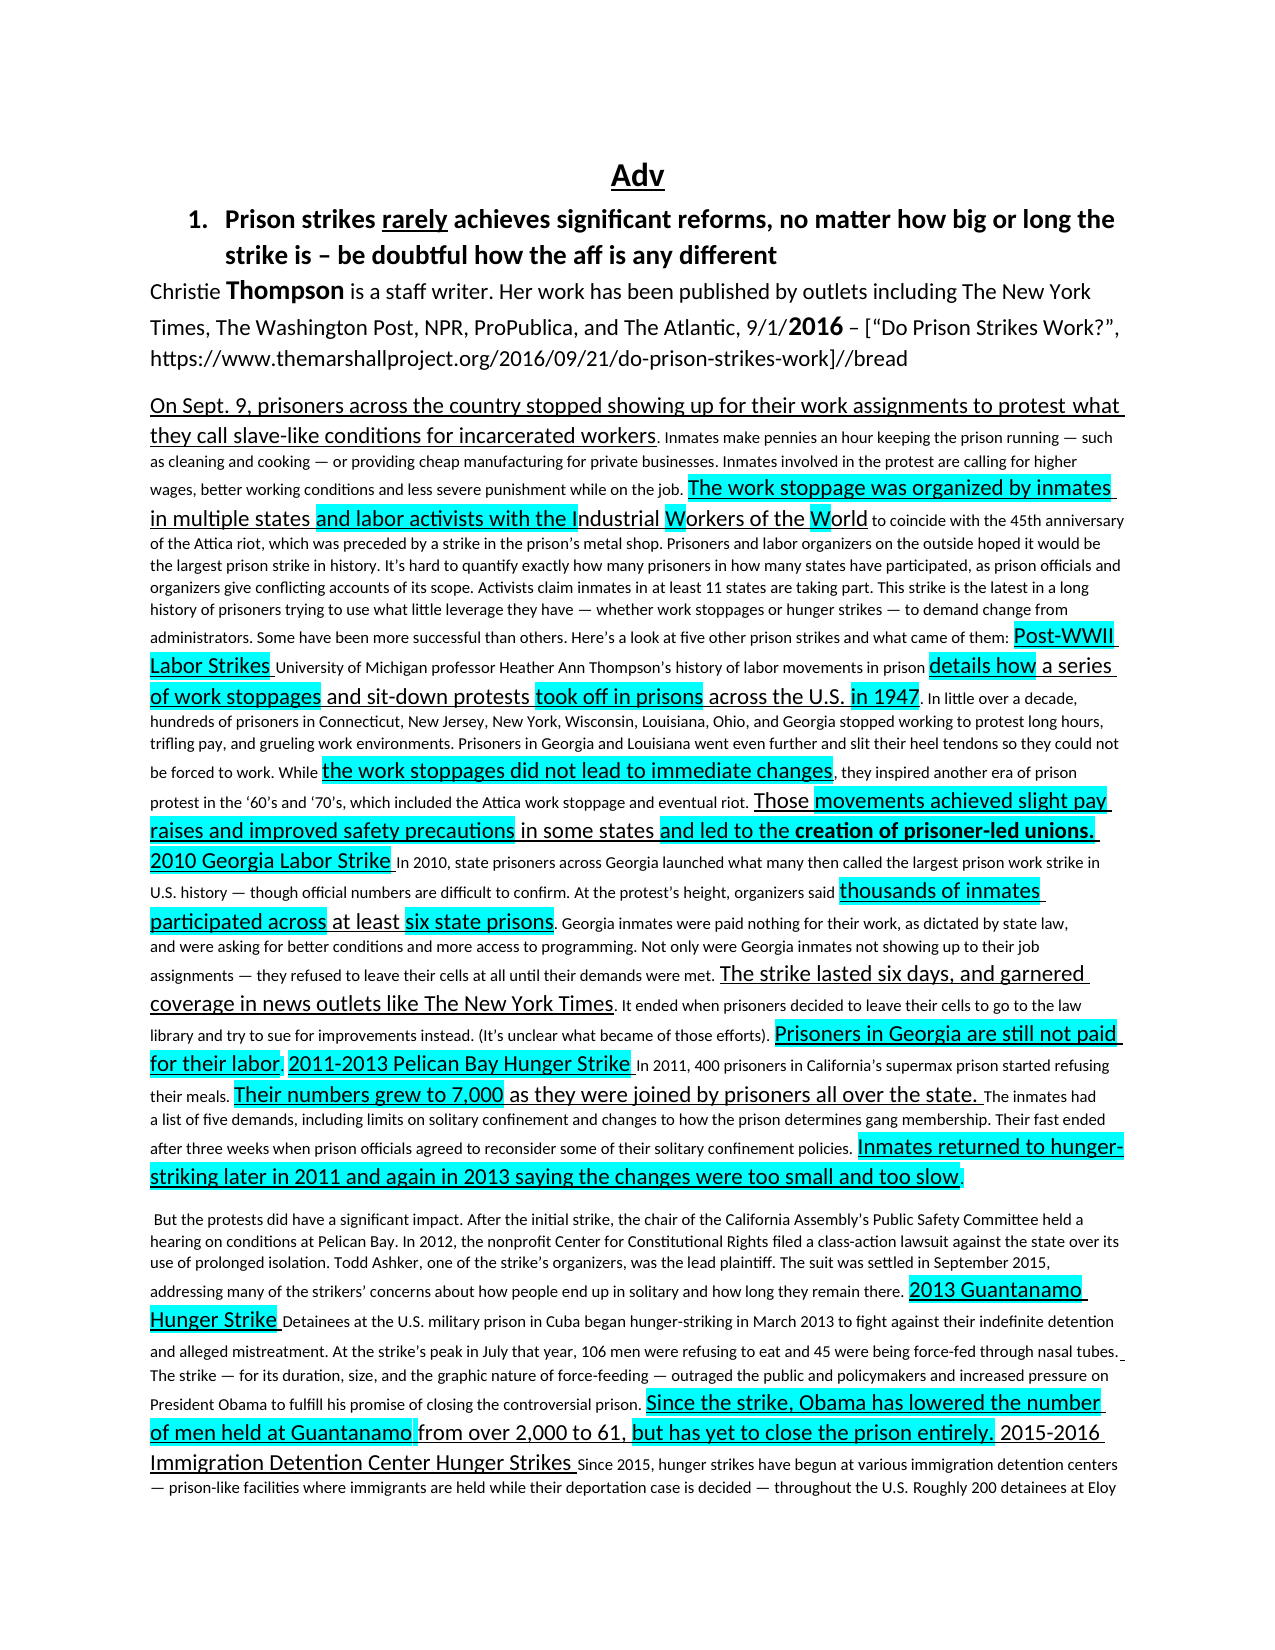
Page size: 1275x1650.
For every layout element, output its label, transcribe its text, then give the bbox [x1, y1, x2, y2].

text On Sept. 9, prisoners across the country stopped showing up for their work assignments to protest what they call slave-like conditions for incarcerated workers. Inmates make pennies an hour keeping the prison running — such as cleaning and cooking — or providing cheap manufacturing for private businesses. Inmates involved in the protest are calling for higher wages, better working conditions and less severe punishment while on the job. The work stoppage was organized by inmates in multiple states and labor activists with the Industrial Workers of the World to coincide with the 45th anniversary of the Attica riot, which was preceded by a strike in the prison’s metal shop. Prisoners and labor organizers on the outside hoped it would be the largest prison strike in history. It’s hard to quantify exactly how many prisoners in how many states have participated, as prison officials and organizers give conflicting accounts of its scope. Activists claim inmates in at least 11 states are taking part. This strike is the latest in a long history of prisoners trying to use what little leverage they have — whether work stoppages or hunger strikes — to demand change from administrators. Some have been more successful than others. Here’s a look at five other prison strikes and what came of them: Post-WWII Labor Strikes University of Michigan professor Heather Ann Thompson’s history of labor movements in prison details how a series of work stoppages and sit-down protests took off in prisons across the U.S. in 1947. In little over a decade, hundreds of prisoners in Connecticut, New Jersey, New York, Wisconsin, Louisiana, Ohio, and Georgia stopped working to protest long hours, trifling pay, and grueling work environments. Prisoners in Georgia and Louisiana went even further and slit their heel tendons so they could not be forced to work. While the work stoppages did not lead to immediate changes, they inspired another era of prison protest in the ‘60’s and ‘70’s, which included the Attica work stoppage and eventual riot. Those movements achieved slight pay raises and improved safety precautions in some states and led to the creation of prisoner-led unions. 2010 Georgia Labor Strike In 2010, state prisoners across Georgia launched what many then called the largest prison work strike in U.S. history — though official numbers are difficult to confirm. At the protest’s height, organizers said thousands of inmates participated across at least six state prisons. Georgia inmates were paid nothing for their work, as dictated by state law, and were asking for better conditions and more access to programming. Not only were Georgia inmates not showing up to their job assignments — they refused to leave their cells at all until their demands were met. The strike lasted six days, and garnered coverage in news outlets like The New York Times. It ended when prisoners decided to leave their cells to go to the law library and try to sue for improvements instead. (It’s unclear what became of those efforts). Prisoners in Georgia are still not paid for their labor. 2011-2013 Pelican Bay Hunger Strike In 2011, 400 prisoners in California’s supermax prison started refusing their meals. Their numbers grew to 7,000 as they were joined by prisoners all over the state. The inmates had a list of five demands, including limits on solitary confinement and changes to how the prison determines gang membership. Their fast ended after three weeks when prison officials agreed to reconsider some of their solitary confinement policies. Inmates returned to hunger-striking later in 2011 and again in 2013 saying the changes were too small and too slow. [150, 417, 1125, 1190]
text Christie Thompson is a staff writer. Her work has been published by outlets including The New York Times, The Washington Post, NPR, ProPublica, and The Atlantic, 9/1/2016 – [“Do Prison Strikes Work?”, https://www.themarshallproject.org/2016/09/21/do-prison-strikes-work]//bread [150, 273, 1125, 372]
subtitle Adv [150, 154, 1125, 195]
subtitle Prison strikes rarely achieves significant reforms, no matter how big or long the strike is – be doubtful how the aff is any different [187, 202, 1125, 271]
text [150, 1209, 1125, 1498]
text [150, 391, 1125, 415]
